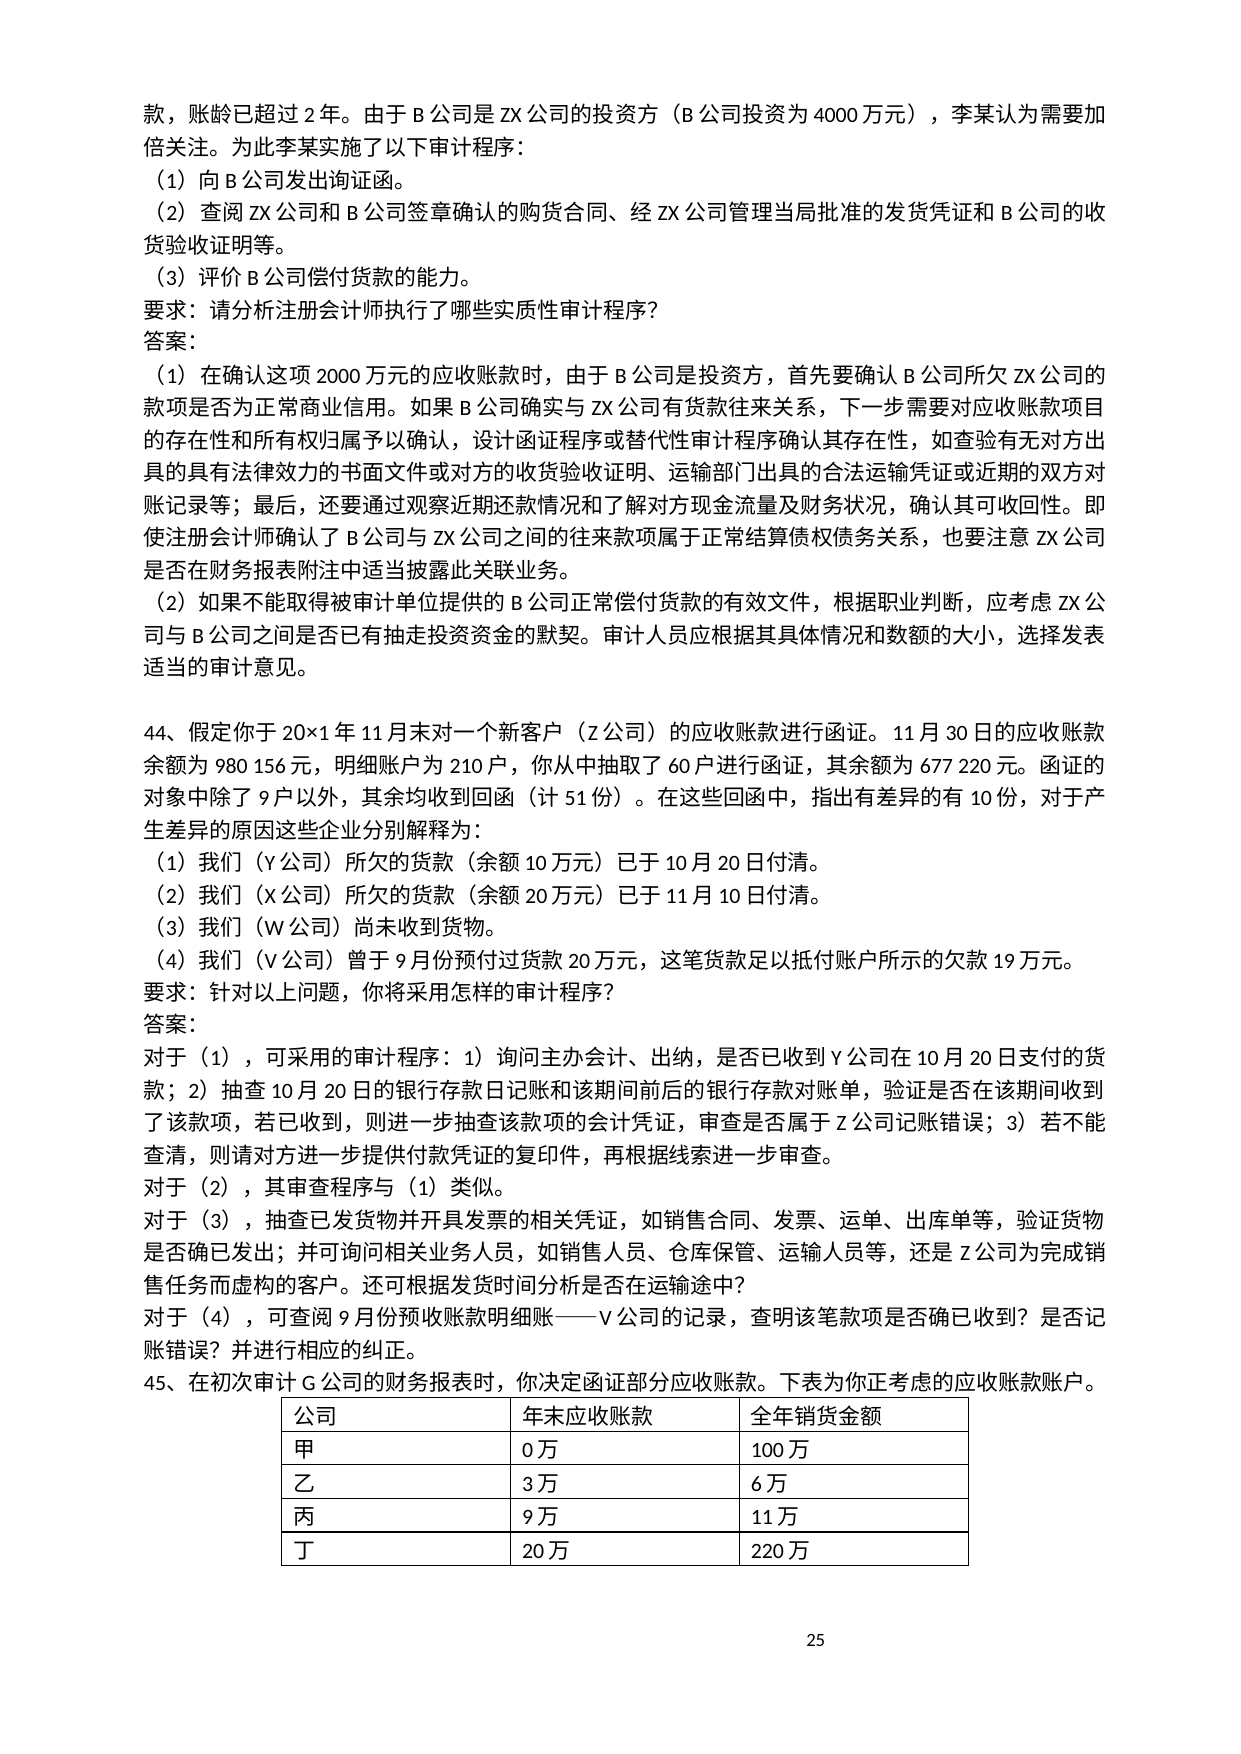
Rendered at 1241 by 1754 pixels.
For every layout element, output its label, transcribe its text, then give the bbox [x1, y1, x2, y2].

text 44、假定你于20×1年11月末对一个新客户（Z公司）的应收账款进行函证。11月30日的应收账款余额为980 156元，明细账户为210户，你从中抽取了60户进行函证，其余额为677 220元。函证的对象中除了9户以外，其余均收到回函（计51份）。在这些回函中，指出有差异的有10份，对于产生差异的原因这些企业分别解释为： [144, 715, 1106, 845]
text 对于（2），其审查程序与（1）类似。 [144, 1170, 1106, 1202]
text （1）在确认这项2000万元的应收账款时，由于B公司是投资方，首先要确认B公司所欠ZX公司的款项是否为正常商业信用。如果B公司确实与ZX公司有货款往来关系，下一步需要对应收账款项目的存在性和所有权归属予以确认，设计函证程序或替代性审计程序确认其存在性，如查验有无对方出具的具有法律效力的书面文件或对方的收货验收证明、运输部门出具的合法运输凭证或近期的双方对账记录等；最后，还要通过观察近期还款情况和了解对方现金流量及财务状况，确认其可收回性。即使注册会计师确认了B公司与ZX公司之间的往来款项属于正常结算债权债务关系，也要注意ZX公司是否在财务报表附注中适当披露此关联业务。 [144, 357, 1106, 585]
table_header 公司 [282, 1398, 510, 1431]
text 要求：针对以上问题，你将采用怎样的审计程序？ [144, 975, 1106, 1007]
table_cell 0万 [511, 1432, 739, 1464]
table_cell 6万 [740, 1465, 968, 1498]
text 45、在初次审计G公司的财务报表时，你决定函证部分应收账款。下表为你正考虑的应收账款账户。 [144, 1365, 1106, 1397]
table_cell 220万 [740, 1533, 968, 1565]
table_header 全年销货金额 [740, 1398, 968, 1431]
table_cell 9万 [511, 1499, 739, 1531]
list 答案： [144, 1007, 1106, 1040]
text （1）向B公司发出询证函。 [144, 162, 1106, 195]
text （1）我们（Y公司）所欠的货款（余额10万元）已于10月20日付清。 [144, 845, 1106, 877]
table_cell 3万 [511, 1465, 739, 1498]
table_header 年末应收账款 [511, 1398, 739, 1431]
text （3）我们（W公司）尚未收到货物。 [144, 910, 1106, 942]
text （2）如果不能取得被审计单位提供的B公司正常偿付货款的有效文件，根据职业判断，应考虑ZX公司与B公司之间是否已有抽走投资资金的默契。审计人员应根据其具体情况和数额的大小，选择发表适当的审计意见。 [144, 585, 1106, 682]
text （2）我们（X公司）所欠的货款（余额20万元）已于11月10日付清。 [144, 877, 1106, 910]
table_cell 20万 [511, 1533, 739, 1565]
text 对于（1），可采用的审计程序：1）询问主办会计、出纳，是否已收到Y公司在10月20日支付的货款；2）抽查10月20日的银行存款日记账和该期间前后的银行存款对账单，验证是否在该期间收到了该款项，若已收到，则进一步抽查该款项的会计凭证，审查是否属于Z公司记账错误；3）若不能查清，则请对方进一步提供付款凭证的复印件，再根据线索进一步审查。 [144, 1040, 1106, 1170]
table_cell 丁 [282, 1533, 510, 1565]
text 对于（3），抽查已发货物并开具发票的相关凭证，如销售合同、发票、运单、出库单等，验证货物是否确已发出；并可询问相关业务人员，如销售人员、仓库保管、运输人员等，还是Z公司为完成销售任务而虚构的客户。还可根据发货时间分析是否在运输途中？ [144, 1202, 1106, 1300]
text （2）查阅ZX公司和B公司签章确认的购货合同、经ZX公司管理当局批准的发货凭证和B公司的收货验收证明等。 [144, 195, 1106, 260]
table_cell 甲 [282, 1432, 510, 1464]
text 对于（4），可查阅9月份预收账款明细账——V公司的记录，查明该笔款项是否确已收到？是否记账错误？并进行相应的纠正。 [144, 1300, 1106, 1365]
table_cell 丙 [282, 1499, 510, 1531]
table_cell 100万 [740, 1432, 968, 1464]
text （4）我们（V公司）曾于9月份预付过货款20万元，这笔货款足以抵付账户所示的欠款19万元。 [144, 942, 1106, 975]
text 要求：请分析注册会计师执行了哪些实质性审计程序？ [144, 292, 1106, 325]
text （3）评价B公司偿付货款的能力。 [144, 260, 1106, 292]
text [144, 97, 1106, 162]
table_cell 乙 [282, 1465, 510, 1498]
table_cell 11万 [740, 1499, 968, 1531]
list 答案： [144, 325, 1106, 357]
